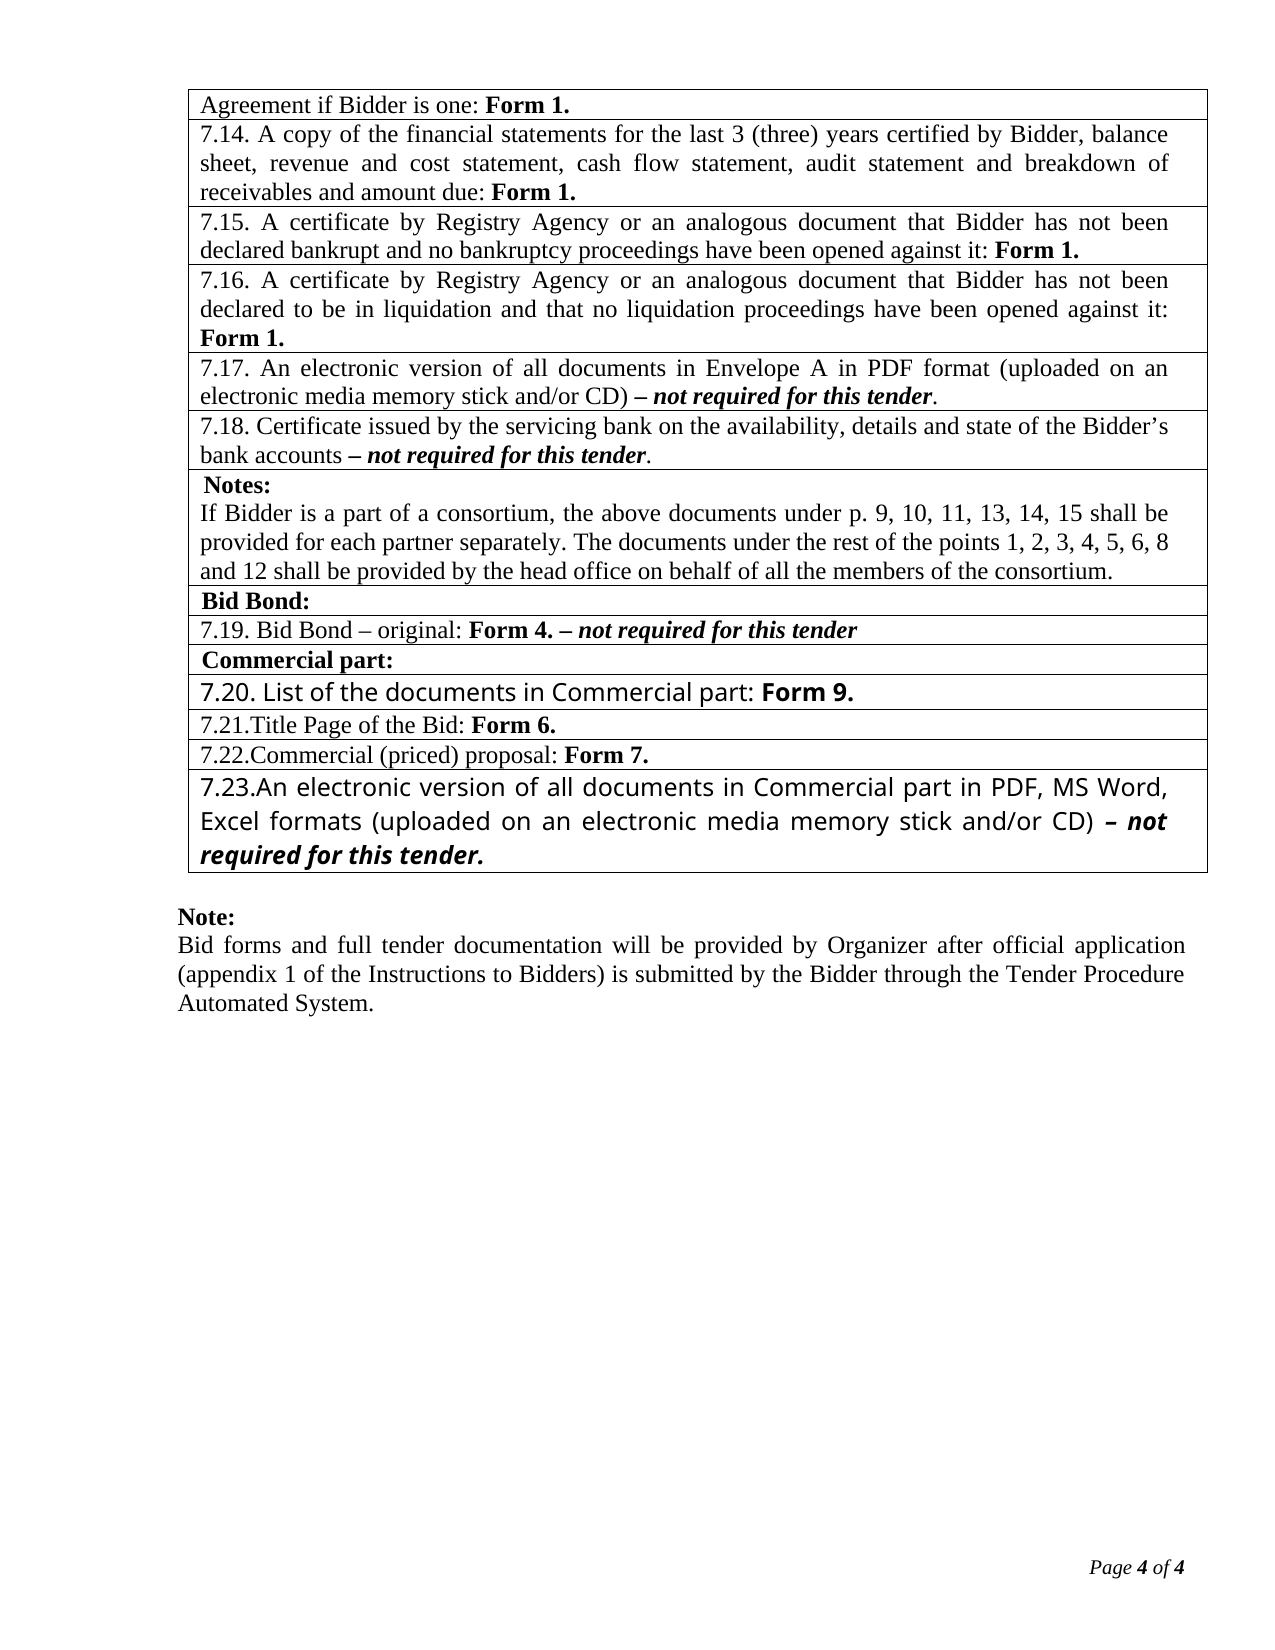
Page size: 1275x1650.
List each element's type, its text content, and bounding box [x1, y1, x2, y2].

table_cell 7.20. List of the documents in Commercial part: Form 9. [189, 675, 1207, 709]
table_cell Bid Bond: [189, 586, 1207, 614]
table_cell Notes: If Bidder is a part of a consortium, the above documents under p. 9, 10, 11, 13, 14, 15 shall be provided for each partner separately. The documents under the rest of the points 1, 2, 3, 4, 5, 6, 8 and 12 shall be provided by the head office on behalf of all the members of the consortium. [189, 470, 1207, 585]
table_cell 7.16. A certificate by Registry Agency or an analogous document that Bidder has not been declared to be in liquidation and that no liquidation proceedings have been opened against it: Form 1. [189, 265, 1207, 352]
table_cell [189, 90, 1207, 118]
table_cell 7.14. A copy of the financial statements for the last 3 (three) years certified by Bidder, balance sheet, revenue and cost statement, cash flow statement, audit statement and breakdown of receivables and amount due: Form 1. [189, 120, 1207, 206]
table_cell 7.21.Title Page of the Bid: Form 6. [189, 710, 1207, 739]
table_cell 7.22.Commercial (priced) proposal: Form 7. [189, 740, 1207, 769]
table_cell 7.23.An electronic version of all documents in Commercial part in PDF, MS Word, Excel formats (uploaded on an electronic media memory stick and/or CD) – not required for this tender. [189, 770, 1207, 872]
table_cell 7.15. A certificate by Registry Agency or an analogous document that Bidder has not been declared bankrupt and no bankruptcy proceedings have been opened against it: Form 1. [189, 207, 1207, 264]
table_cell 7.18. Certificate issued by the servicing bank on the availability, details and state of the Bidder’s bank accounts – not required for this tender. [189, 411, 1207, 469]
text Bid forms and full tender documentation will be provided by Organizer after official application (appendix 1 of the Instructions to Bidders) is submitted by the Bidder through the Tender Procedure Automated System. [177, 931, 1186, 1017]
table_cell Commercial part: [189, 645, 1207, 674]
table_cell 7.17. An electronic version of all documents in Envelope A in PDF format (uploaded on an electronic media memory stick and/or CD) – not required for this tender. [189, 353, 1207, 410]
text Note: [177, 902, 1186, 931]
table_cell 7.19. Bid Bond – original: Form 4. – not required for this tender [189, 616, 1207, 644]
